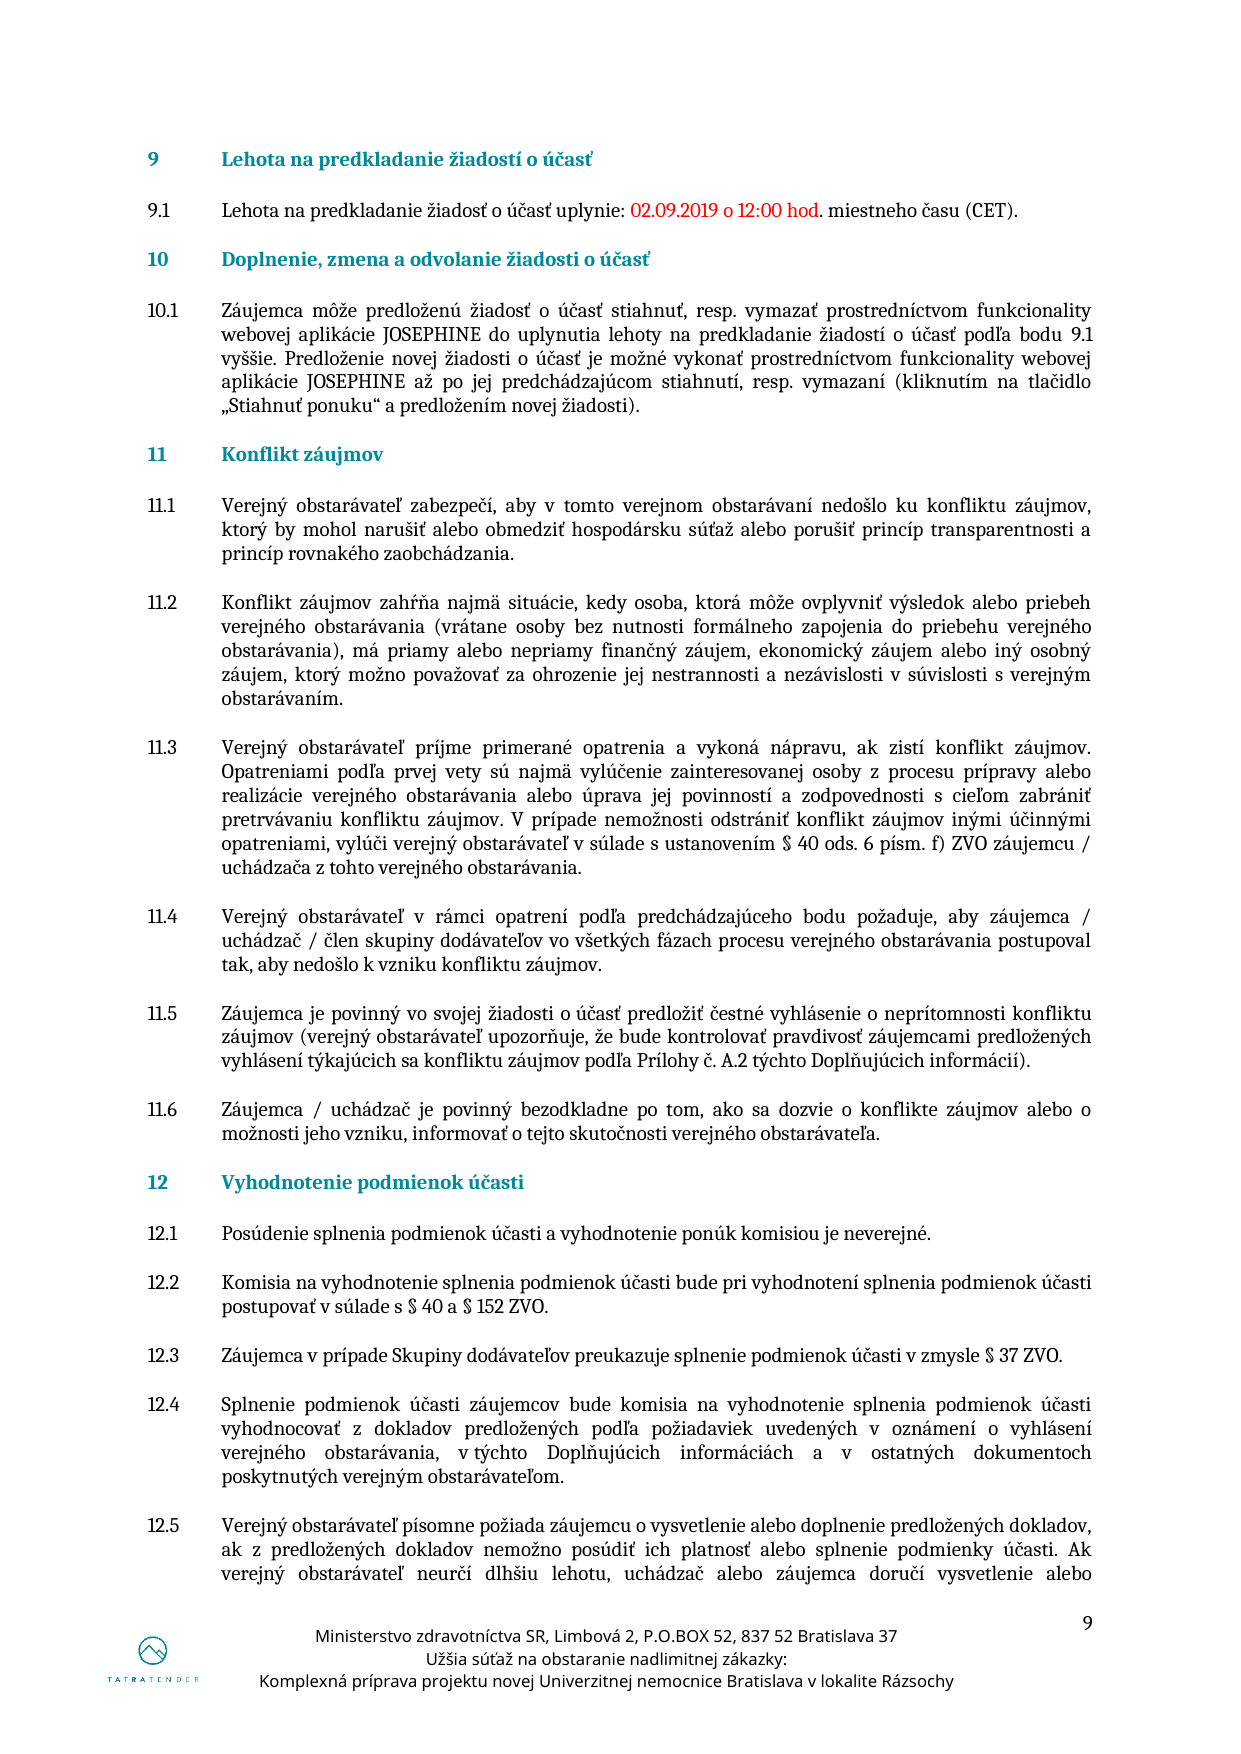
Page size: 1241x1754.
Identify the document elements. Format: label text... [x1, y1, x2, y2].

subtitle Vyhodnotenie podmienok účasti [148, 1171, 1093, 1195]
subtitle Lehota na predkladanie žiadostí o účasť [148, 148, 1093, 172]
subtitle Splnenie podmienok účasti záujemcov bude komisia na vyhodnotenie splnenia podmienok účasti vyhodnocovať z dokladov predložených podľa požiadaviek uvedených v oznámení o vyhlásení verejného obstarávania, v týchto Doplňujúcich informáciách a v ostatných dokumentoch poskytnutých verejným obstarávateľom. [148, 1393, 1093, 1488]
subtitle Záujemca je povinný vo svojej žiadosti o účasť predložiť čestné vyhlásenie o neprítomnosti konfliktu záujmov (verejný obstarávateľ upozorňuje, že bude kontrolovať pravdivosť záujemcami predložených vyhlásení týkajúcich sa konfliktu záujmov podľa Prílohy č. A.2 týchto Doplňujúcich informácií). [148, 1001, 1093, 1073]
subtitle Záujemca môže predloženú žiadosť o účasť stiahnuť, resp. vymazať prostredníctvom funkcionality webovej aplikácie JOSEPHINE do uplynutia lehoty na predkladanie žiadostí o účasť podľa bodu 9.1 vyššie. Predloženie novej žiadosti o účasť je možné vykonať prostredníctvom funkcionality webovej aplikácie JOSEPHINE až po jej predchádzajúcom stiahnutí, resp. vymazaní (kliknutím na tlačidlo „Stiahnuť ponuku“ a predložením novej žiadosti). [148, 298, 1093, 418]
subtitle Konflikt záujmov zahŕňa najmä situácie, kedy osoba, ktorá môže ovplyvniť výsledok alebo priebeh verejného obstarávania (vrátane osoby bez nutnosti formálneho zapojenia do priebehu verejného obstarávania), má priamy alebo nepriamy finančný záujem, ekonomický záujem alebo iný osobný záujem, ktorý možno považovať za ohrozenie jej nestrannosti a nezávislosti v súvislosti s verejným obstarávaním. [148, 591, 1093, 711]
subtitle Záujemca / uchádzač je povinný bezodkladne po tom, ako sa dozvie o konflikte záujmov alebo o možnosti jeho vzniku, informovať o tejto skutočnosti verejného obstarávateľa. [148, 1098, 1093, 1146]
subtitle Verejný obstarávateľ zabezpečí, aby v tomto verejnom obstarávaní nedošlo ku konfliktu záujmov, ktorý by mohol narušiť alebo obmedziť hospodársku súťaž alebo porušiť princíp transparentnosti a princíp rovnakého zaobchádzania. [148, 494, 1093, 566]
subtitle Záujemca v prípade Skupiny dodávateľov preukazuje splnenie podmienok účasti v zmysle § 37 ZVO. [148, 1344, 1093, 1368]
subtitle Konflikt záujmov [148, 443, 1093, 467]
subtitle Posúdenie splnenia podmienok účasti a vyhodnotenie ponúk komisiou je neverejné. [148, 1222, 1093, 1246]
subtitle Doplnenie, zmena a odvolanie žiadosti o účasť [148, 247, 1093, 271]
subtitle Komisia na vyhodnotenie splnenia podmienok účasti bude pri vyhodnotení splnenia podmienok účasti postupovať v súlade s § 40 a § 152 ZVO. [148, 1271, 1093, 1319]
subtitle Lehota na predkladanie žiadosť o účasť uplynie: 02.09.2019 o 12:00 hod. miestneho času (CET). [148, 198, 1093, 222]
subtitle Verejný obstarávateľ príjme primerané opatrenia a vykoná nápravu, ak zistí konflikt záujmov. Opatreniami podľa prvej vety sú najmä vylúčenie zainteresovanej osoby z procesu prípravy alebo realizácie verejného obstarávania alebo úprava jej povinností a zodpovednosti s cieľom zabrániť pretrvávaniu konfliktu záujmov. V prípade nemožnosti odstrániť konflikt záujmov inými účinnými opatreniami, vylúči verejný obstarávateľ v súlade s ustanovením § 40 ods. 6 písm. f) ZVO záujemcu / uchádzača z tohto verejného obstarávania. [148, 736, 1093, 879]
subtitle Verejný obstarávateľ v rámci opatrení podľa predchádzajúceho bodu požaduje, aby záujemca / uchádzač / člen skupiny dodávateľov vo všetkých fázach procesu verejného obstarávania postupoval tak, aby nedošlo k vzniku konfliktu záujmov. [148, 904, 1093, 976]
picture [86, 1612, 218, 1706]
